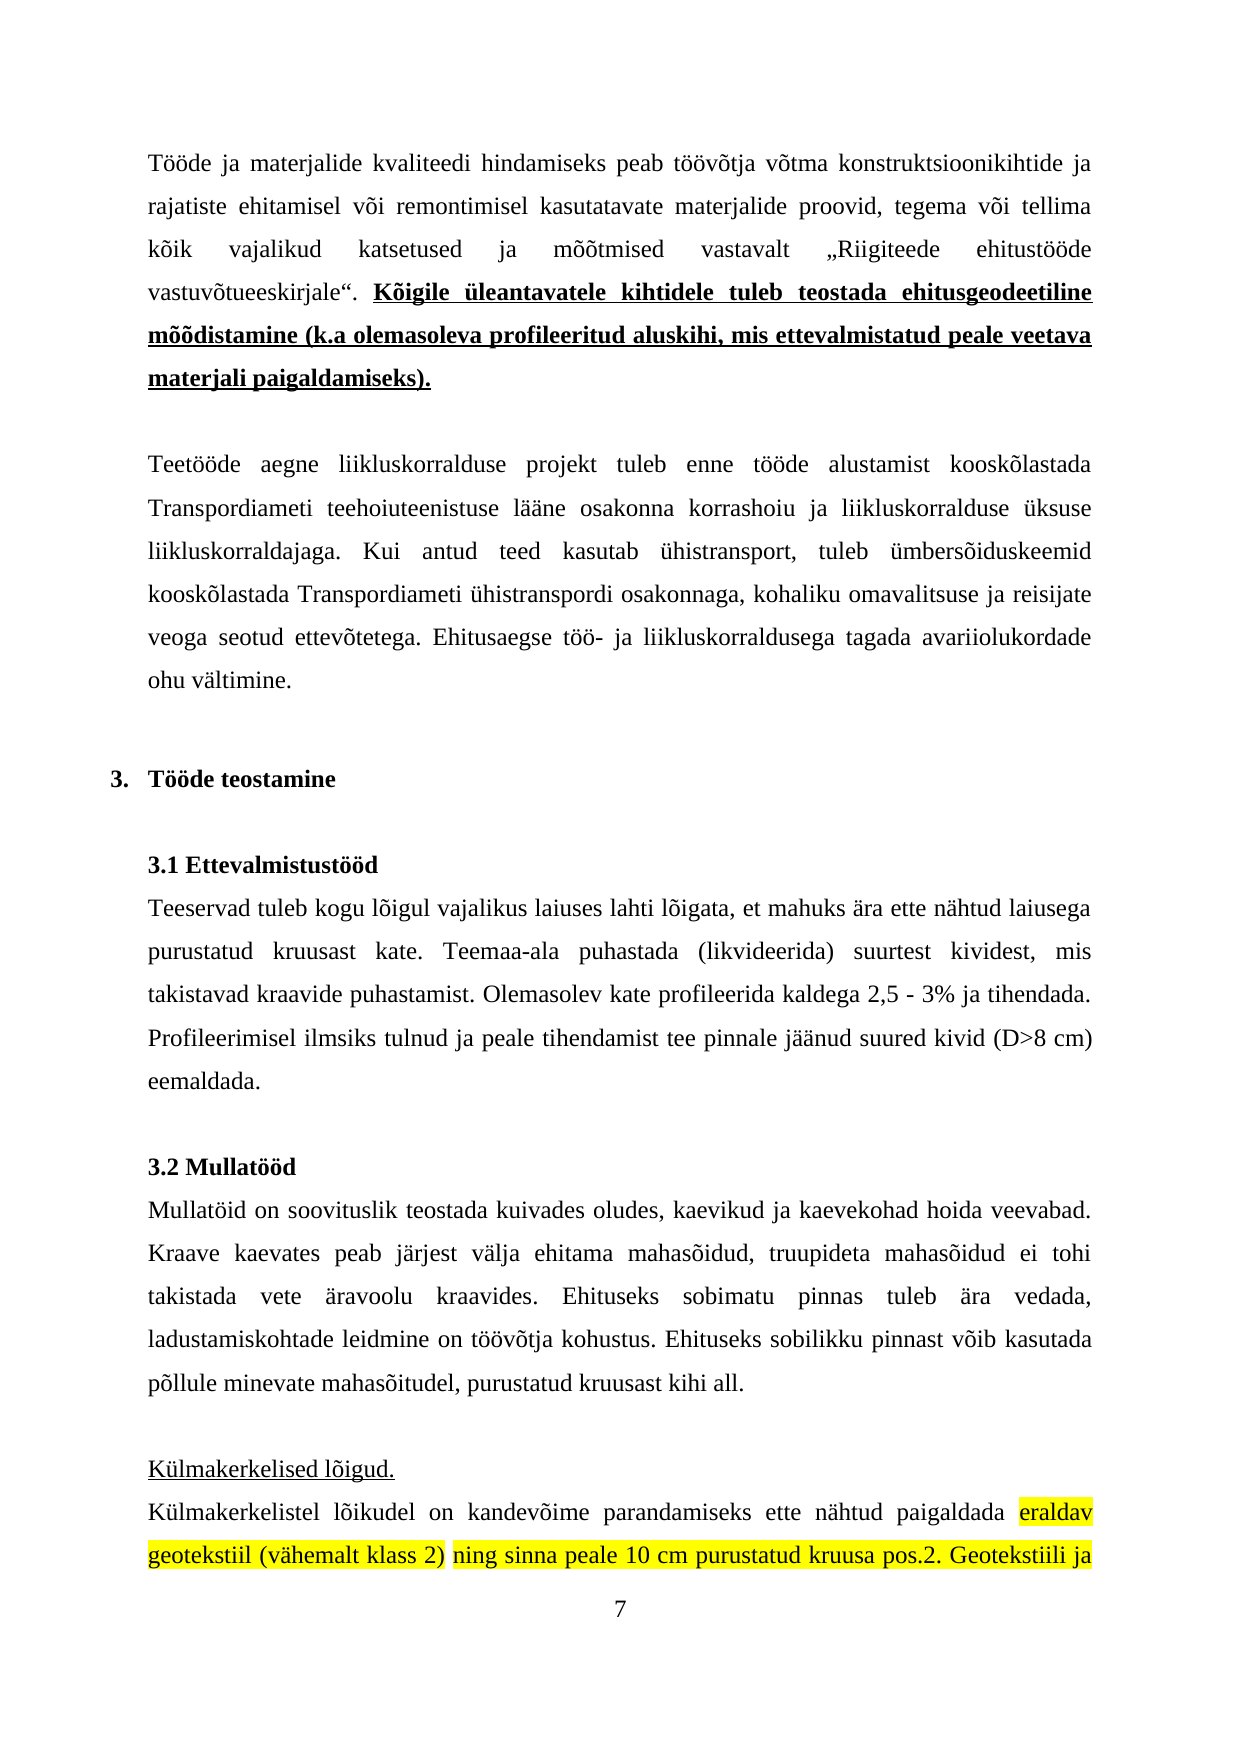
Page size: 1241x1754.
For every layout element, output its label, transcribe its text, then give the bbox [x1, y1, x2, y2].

text Tööde ja materjalide kvaliteedi hindamiseks peab töövõtja võtma konstruktsioonikihtide ja rajatiste ehitamisel või remontimisel kasutatavate materjalide proovid, tegema või tellima kõik vajalikud katsetused ja mõõtmised vastavalt „Riigiteede ehitustööde vastuvõtueeskirjale“. Kõigile üleantavatele kihtidele tuleb teostada ehitusgeodeetiline mõõdistamine (k.a olemasoleva profileeritud aluskihi, mis ettevalmistatud peale veetava materjali paigaldamiseks). [148, 148, 1092, 345]
text Teeservad tuleb kogu lõigul vajalikus laiuses lahti lõigata, et mahuks ära ette nähtud laiusega purustatud kruusast kate. Teemaa-ala puhastada (likvideerida) suurtest kividest, mis takistavad kraavide puhastamist. Olemasolev kate profileerida kaldega 2,5 - 3% ja tihendada. Profileerimisel ilmsiks tulnud ja peale tihendamist tee pinnale jäänud suured kivid (D>8 cm) eemaldada. [148, 893, 1092, 1094]
subtitle Tööde teostamine [110, 764, 1092, 793]
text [148, 1497, 1092, 1569]
text Teetööde aegne liikluskorralduse projekt tuleb enne tööde alustamist kooskõlastada Transpordiameti teehoiuteenistuse lääne osakonna korrashoiu ja liikluskorralduse üksuse liikluskorraldajaga. Kui antud teed kasutab ühistransport, tuleb ümbersõiduskeemid kooskõlastada Transpordiameti ühistranspordi osakonnaga, kohaliku omavalitsuse ja reisijate veoga seotud ettevõtetega. Ehitusaegse töö- ja liikluskorraldusega tagada avariiolukordade ohu vältimine. [148, 449, 1092, 694]
text Mullatöid on soovituslik teostada kuivades oludes, kaevikud ja kaevekohad hoida veevabad. Kraave kaevates peab järjest välja ehitama mahasõidud, truupideta mahasõidud ei tohi takistada vete äravoolu kraavides. Ehituseks sobimatu pinnas tuleb ära vedada, ladustamiskohtade leidmine on töövõtja kohustus. Ehituseks sobilikku pinnast võib kasutada põllule minevate mahasõitudel, purustatud kruusast kihi all. [148, 1195, 1092, 1396]
subtitle 3.2 Mullatööd [148, 1152, 1092, 1181]
text Külmakerkelised lõigud. [148, 1454, 1092, 1483]
text Tööde ja materjalide kvaliteedi hindamiseks peab töövõtja võtma konstruktsioonikihtide ja rajatiste ehitamisel või remontimisel kasutatavate materjalide proovid, tegema või tellima kõik vajalikud katsetused ja mõõtmised vastavalt „Riigiteede ehitustööde vastuvõtueeskirjale“. Kõigile üleantavatele kihtidele tuleb teostada ehitusgeodeetiline mõõdistamine (k.a olemasoleva profileeritud aluskihi, mis ettevalmistatud peale veetava materjali paigaldamiseks). [148, 347, 1092, 392]
subtitle 3.1 Ettevalmistustööd [148, 850, 1092, 879]
